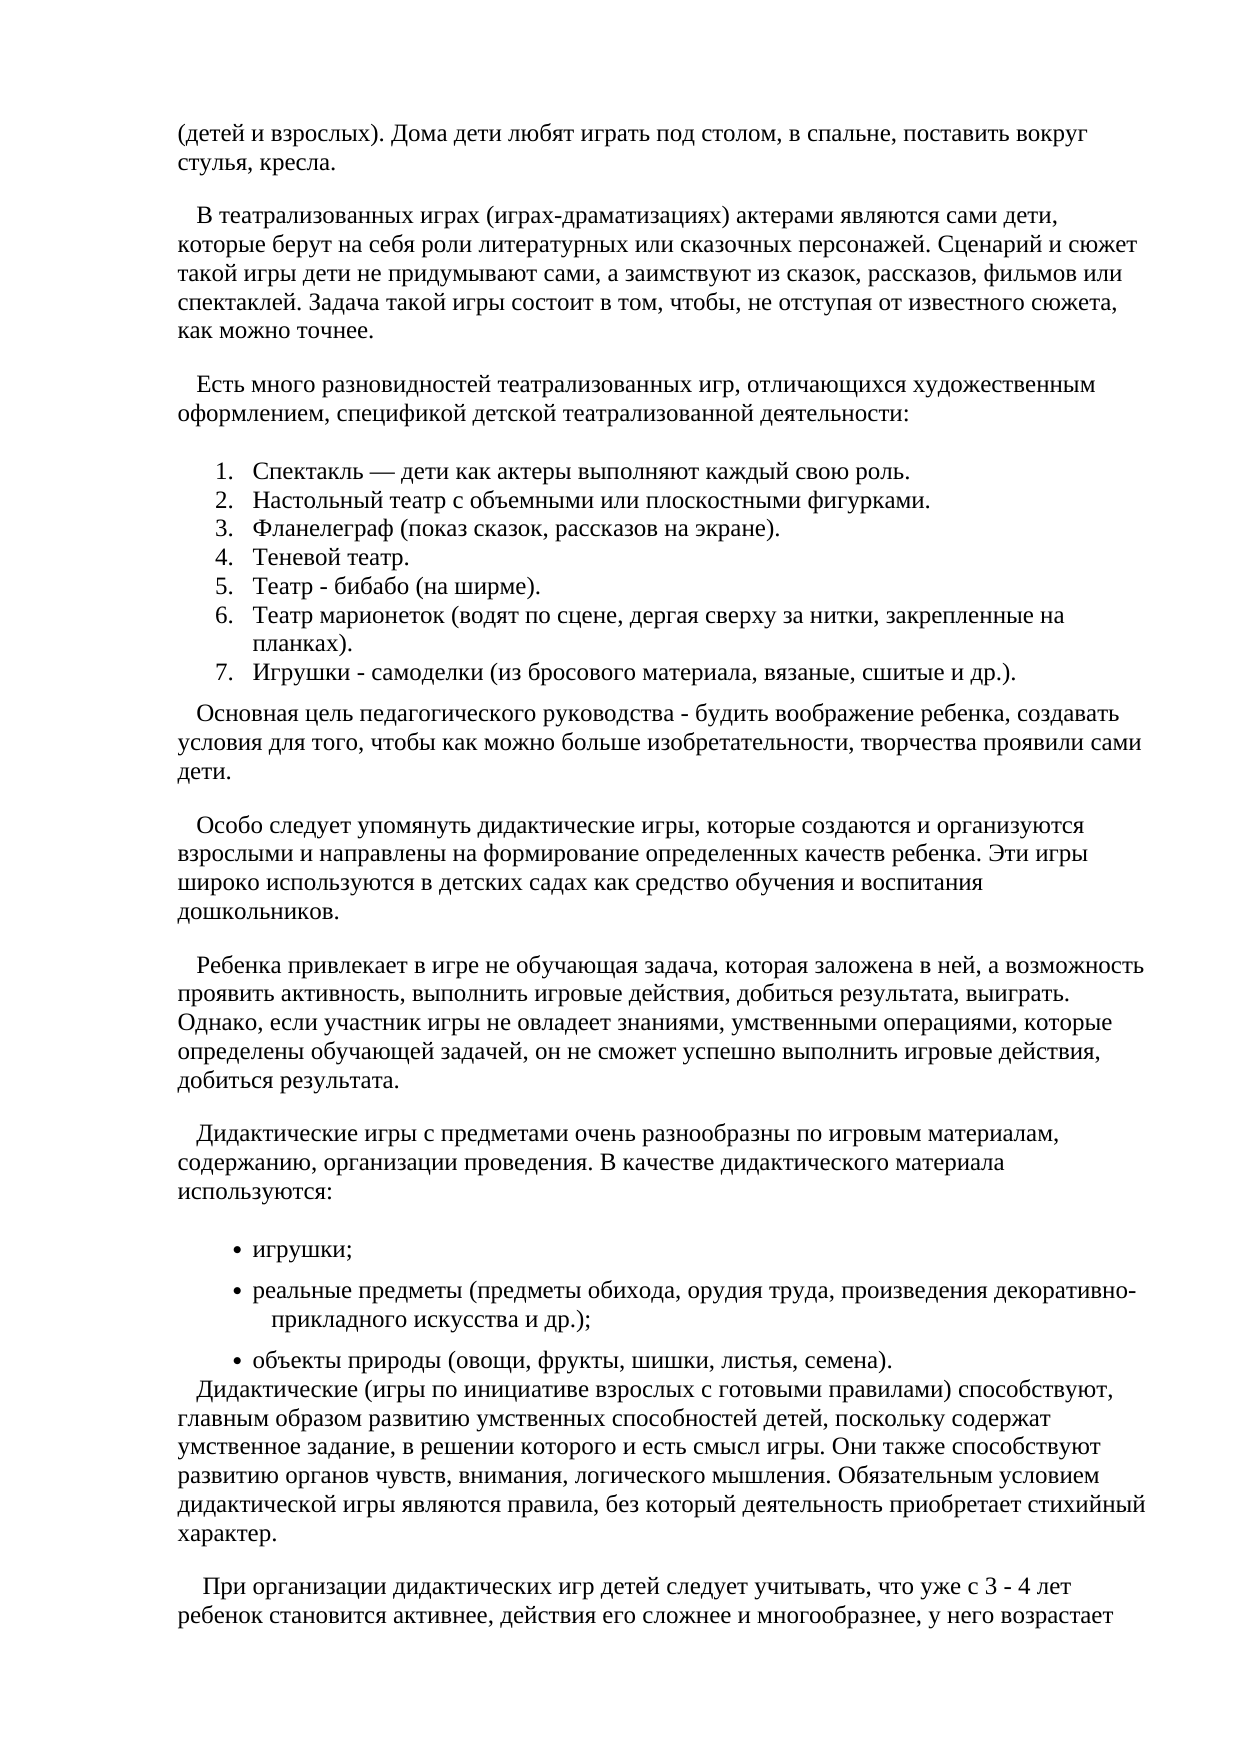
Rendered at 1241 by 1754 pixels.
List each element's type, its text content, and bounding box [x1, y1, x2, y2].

list объекты природы (овощи, фрукты, шишки, листья, семена). [233, 1345, 1152, 1374]
text Дидактические игры с предметами очень разнообразны по игровым материалам, содержанию, организации проведения. В качестве дидактического материала используются: [177, 1118, 1152, 1205]
list Игрушки - самоделки (из бросового материала, вязаные, сшитые и др.). [215, 657, 1152, 686]
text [177, 118, 1152, 176]
list Спектакль — дети как актеры выполняют каждый свою роль. [215, 456, 1152, 485]
list Театр - бибабо (на ширме). [215, 571, 1152, 600]
list игрушки; [233, 1234, 1152, 1263]
list Театр марионеток (водят по сцене, дергая сверху за нитки, закрепленные на планках). [215, 600, 1152, 657]
text Ребенка привлекает в игре не обучающая задача, которая заложена в ней, а возможность проявить активность, выполнить игровые действия, добиться результата, выиграть. Однако, если участник игры не овладеет знаниями, умственными операциями, которые определены обучающей задачей, он не сможет успешно выполнить игровые действия, добиться результата. [177, 950, 1152, 1093]
list Теневой театр. [215, 542, 1152, 571]
list реальные предметы (предметы обихода, орудия труда, произведения декоративно-прикладного искусства и др.); [233, 1275, 1152, 1333]
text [177, 1571, 1152, 1629]
text В театрализованных играх (играх-драматизациях) актерами являются сами дети, которые берут на себя роли литературных или сказочных персонажей. Сценарий и сюжет такой игры дети не придумывают сами, а заимствуют из сказок, рассказов, фильмов или спектаклей. Задача такой игры состоит в том, чтобы, не отступая от известного сюжета, как можно точнее. [177, 201, 1152, 344]
list Настольный театр с объемными или плоскостными фигурками. [215, 485, 1152, 513]
text Есть много разновидностей театрализованных игр, отличающихся художественным оформлением, спецификой детской театрализованной деятельности: [177, 369, 1152, 427]
text Основная цель педагогического руководства - будить воображение ребенка, создавать условия для того, чтобы как можно больше изобретательности, творчества проявили сами дети. [177, 698, 1152, 785]
text Особо следует упомянуть дидактические игры, которые создаются и организуются взрослыми и направлены на формирование определенных качеств ребенка. Эти игры широко используются в детских садах как средство обучения и воспитания дошкольников. [177, 810, 1152, 925]
text Дидактические (игры по инициативе взрослых с готовыми правилами) способствуют, главным образом развитию умственных способностей детей, поскольку содержат умственное задание, в решении которого и есть смысл игры. Они также способствуют развитию органов чувств, внимания, логического мышления. Обязательным условием дидактической игры являются правила, без который деятельность приобретает стихийный характер. [177, 1374, 1152, 1546]
list Фланелеграф (показ сказок, рассказов на экране). [215, 513, 1152, 542]
